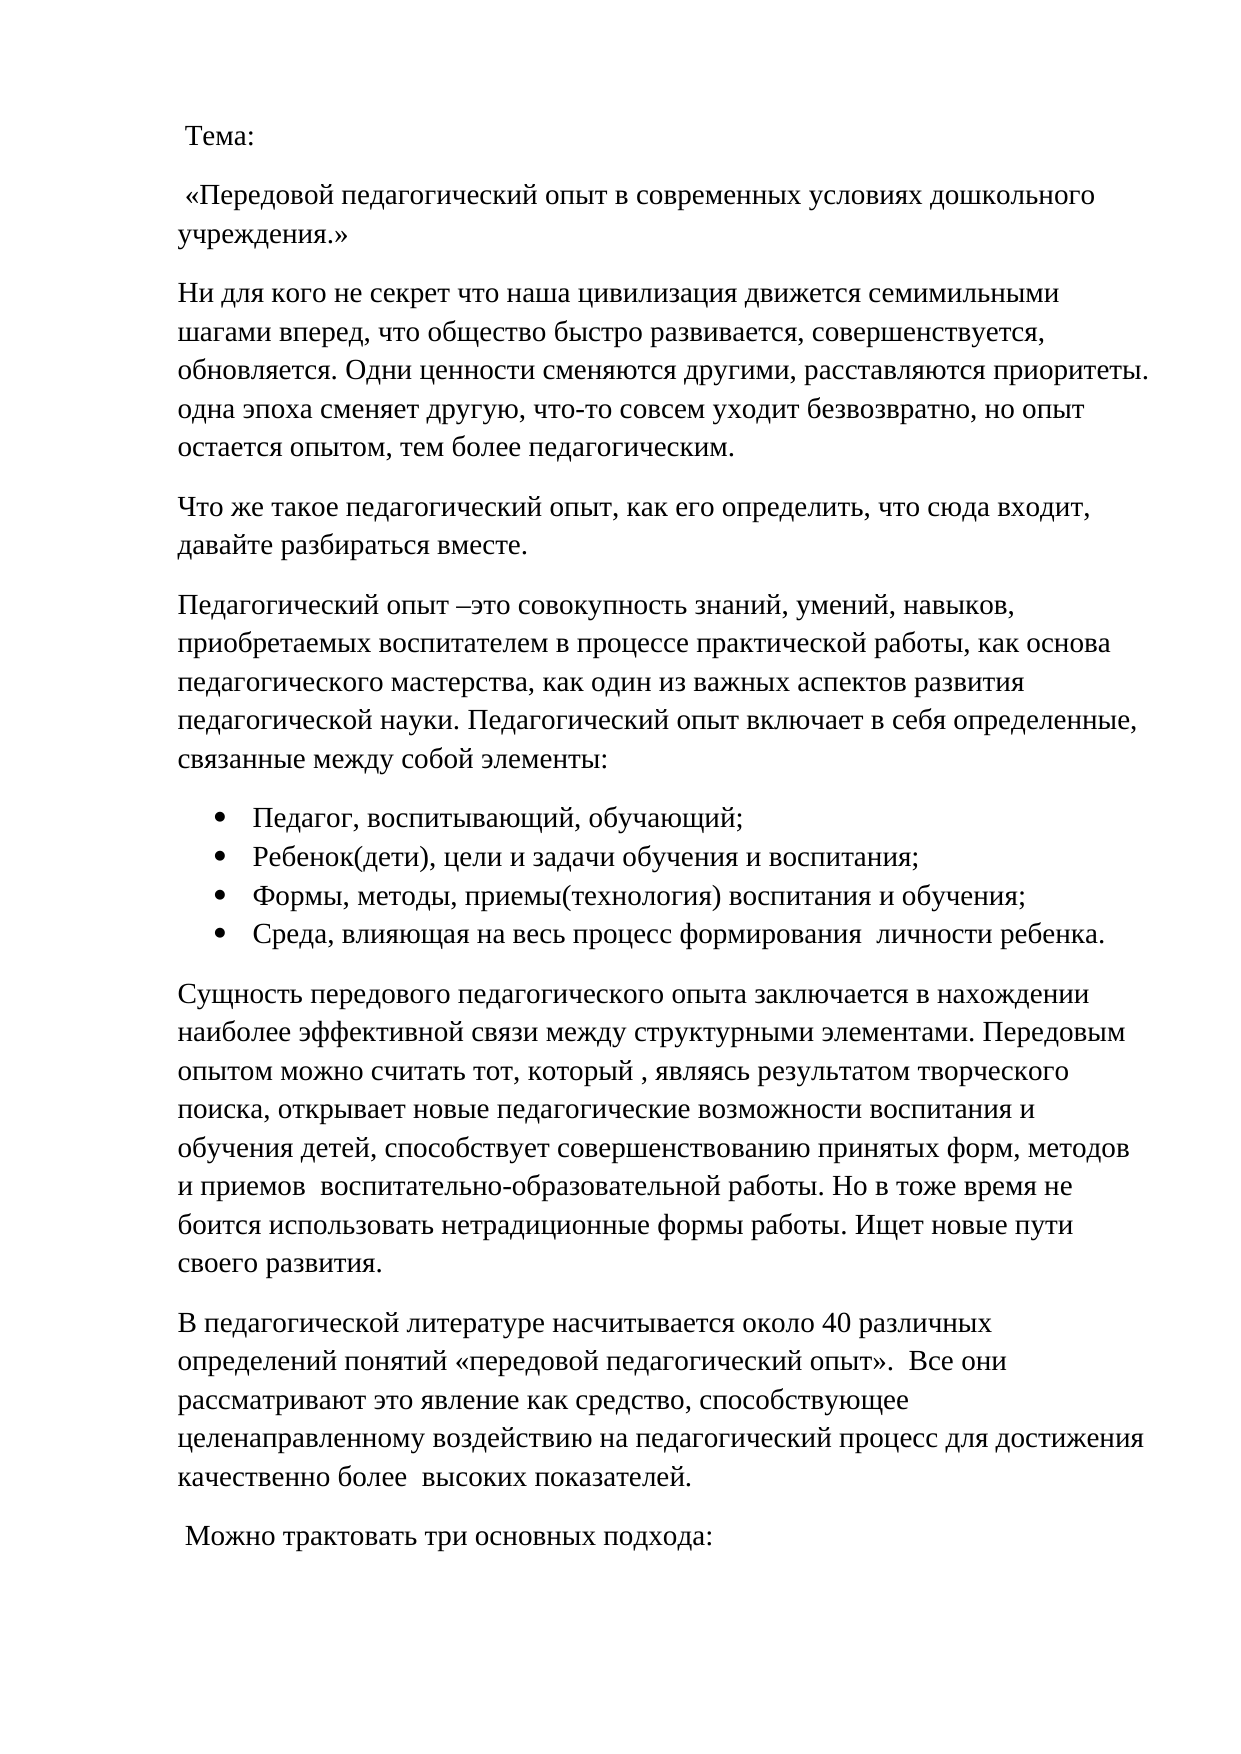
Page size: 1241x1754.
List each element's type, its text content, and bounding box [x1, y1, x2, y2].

list Ребенок(дети), цели и задачи обучения и воспитания; [215, 839, 1152, 873]
list Среда, влияющая на весь процесс формирования личности ребенка. [215, 916, 1152, 950]
text Педагогический опыт –это совокупность знаний, умений, навыков, приобретаемых воспитателем в процессе практической работы, как основа педагогического мастерства, как один из важных аспектов развития педагогической науки. Педагогический опыт включает в себя определенные, связанные между собой элементы: [177, 587, 1152, 774]
text Ни для кого не секрет что наша цивилизация движется семимильными шагами вперед, что общество быстро развивается, совершенствуется, обновляется. Одни ценности сменяются другими, расставляются приоритеты. одна эпоха сменяет другую, что-то совсем уходит безвозвратно, но опыт остается опытом, тем более педагогическим. [177, 275, 1152, 463]
text Что же такое педагогический опыт, как его определить, что сюда входит, давайте разбираться вместе. [177, 489, 1152, 561]
text Тема: [177, 118, 1152, 152]
text Можно трактовать три основных подхода: [177, 1518, 1152, 1552]
list Формы, методы, приемы(технология) воспитания и обучения; [215, 878, 1152, 911]
text «Передовой педагогический опыт в современных условиях дошкольного учреждения.» [177, 177, 1152, 249]
text Сущность передового педагогического опыта заключается в нахождении наиболее эффективной связи между структурными элементами. Передовым опытом можно считать тот, который , являясь результатом творческого поиска, открывает новые педагогические возможности воспитания и обучения детей, способствует совершенствованию принятых форм, методов и приемов воспитательно-образовательной работы. Но в тоже время не боится использовать нетрадиционные формы работы. Ищет новые пути своего развития. [177, 976, 1152, 1279]
list Педагог, воспитывающий, обучающий; [215, 800, 1152, 834]
text В педагогической литературе насчитывается около 40 различных определений понятий «передовой педагогический опыт». Все они рассматривают это явление как средство, способствующее целенаправленному воздействию на педагогический процесс для достижения качественно более высоких показателей. [177, 1305, 1152, 1493]
